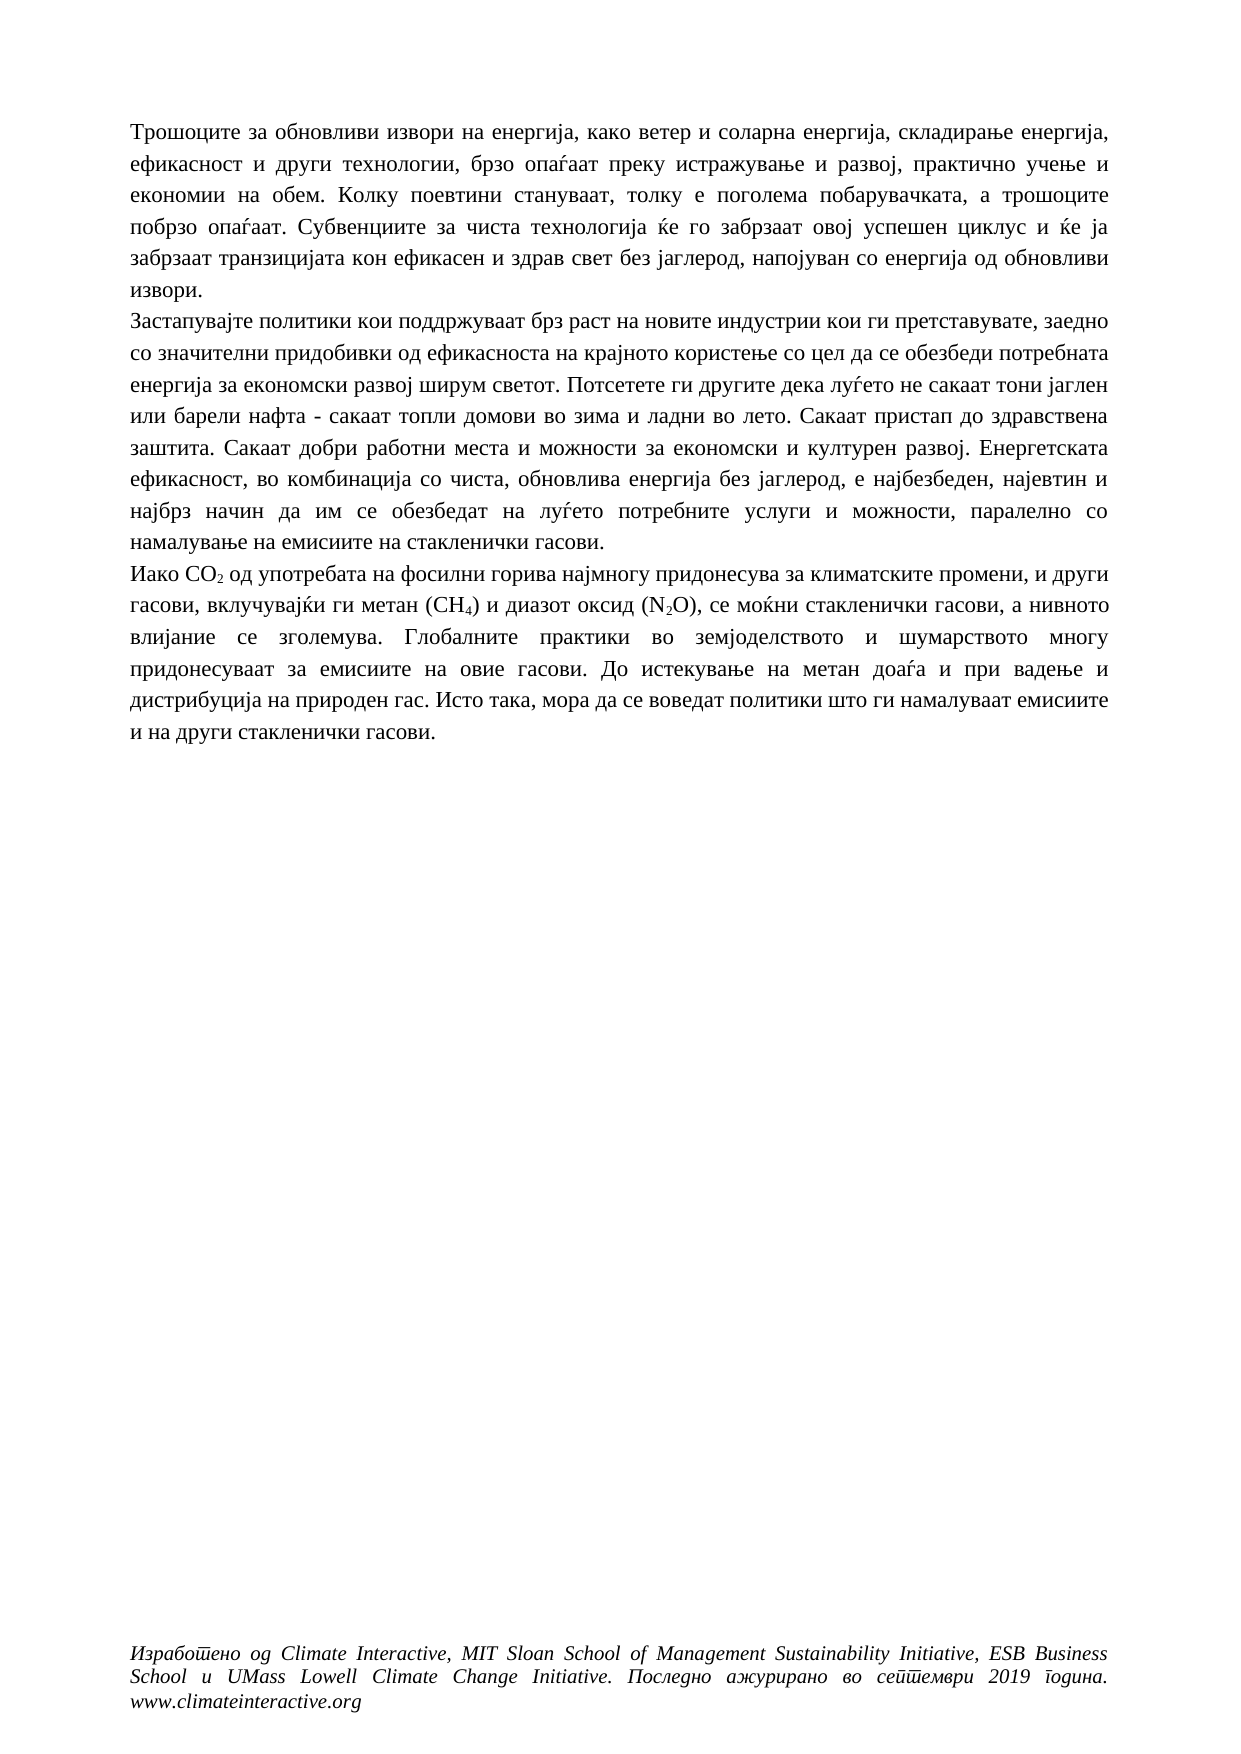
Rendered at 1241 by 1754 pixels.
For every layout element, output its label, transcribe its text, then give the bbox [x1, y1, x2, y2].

text Застапувајте политики кои поддржуваат брз раст на новите индустрии кои ги претставувате, заедно со значителни придобивки од ефикасноста на крајното користење со цел да се обезбеди потребната енергија за економски развој ширум светот. Потсетете ги другите дека луѓето не сакаат тони јаглен или барели нафта - сакаат топли домови во зима и ладни во лето. Сакаат пристап до здравствена заштита. Сакаат добри работни места и можности за економски и културен развој. Енергетската ефикасност, во комбинација со чиста, обновлива енергија без јаглерод, е најбезбеден, најевтин и најбрз начин да им се обезбедат на луѓето потребните услуги и можности, паралелно со намалување на емисиите на стакленички гасови. [130, 307, 1110, 555]
text Трошоците за обновливи извори на енергија, како ветер и соларна енергија, складирање енергија, ефикасност и други технологии, брзо опаѓаат преку истражување и развој, практично учење и економии на обем. Колку поевтини стануваат, толку е поголема побарувачката, а трошоците побрзо опаѓаат. Субвенциите за чиста технологија ќе го забрзаат овој успешен циклус и ќе ја забрзаат транзицијата кон ефикасен и здрав свет без јаглерод, напојуван со енергија од обновливи извори. [130, 118, 1110, 302]
text Иако CO2 од употребата на фосилни горива најмногу придонесува за климатските промени, и други гасови, вклучувајќи ги метан (CH4) и диазот оксид (N2O), се моќни стакленички гасови, а нивното влијание се зголемува. Глобалните практики во земјоделството и шумарството многу придонесуваат за емисиите на овие гасови. До истекување на метан доаѓа и при вадење и дистрибуција на природен гас. Исто така, мора да се воведат политики што ги намалуваат емисиите и на други стакленички гасови. [130, 560, 1110, 744]
